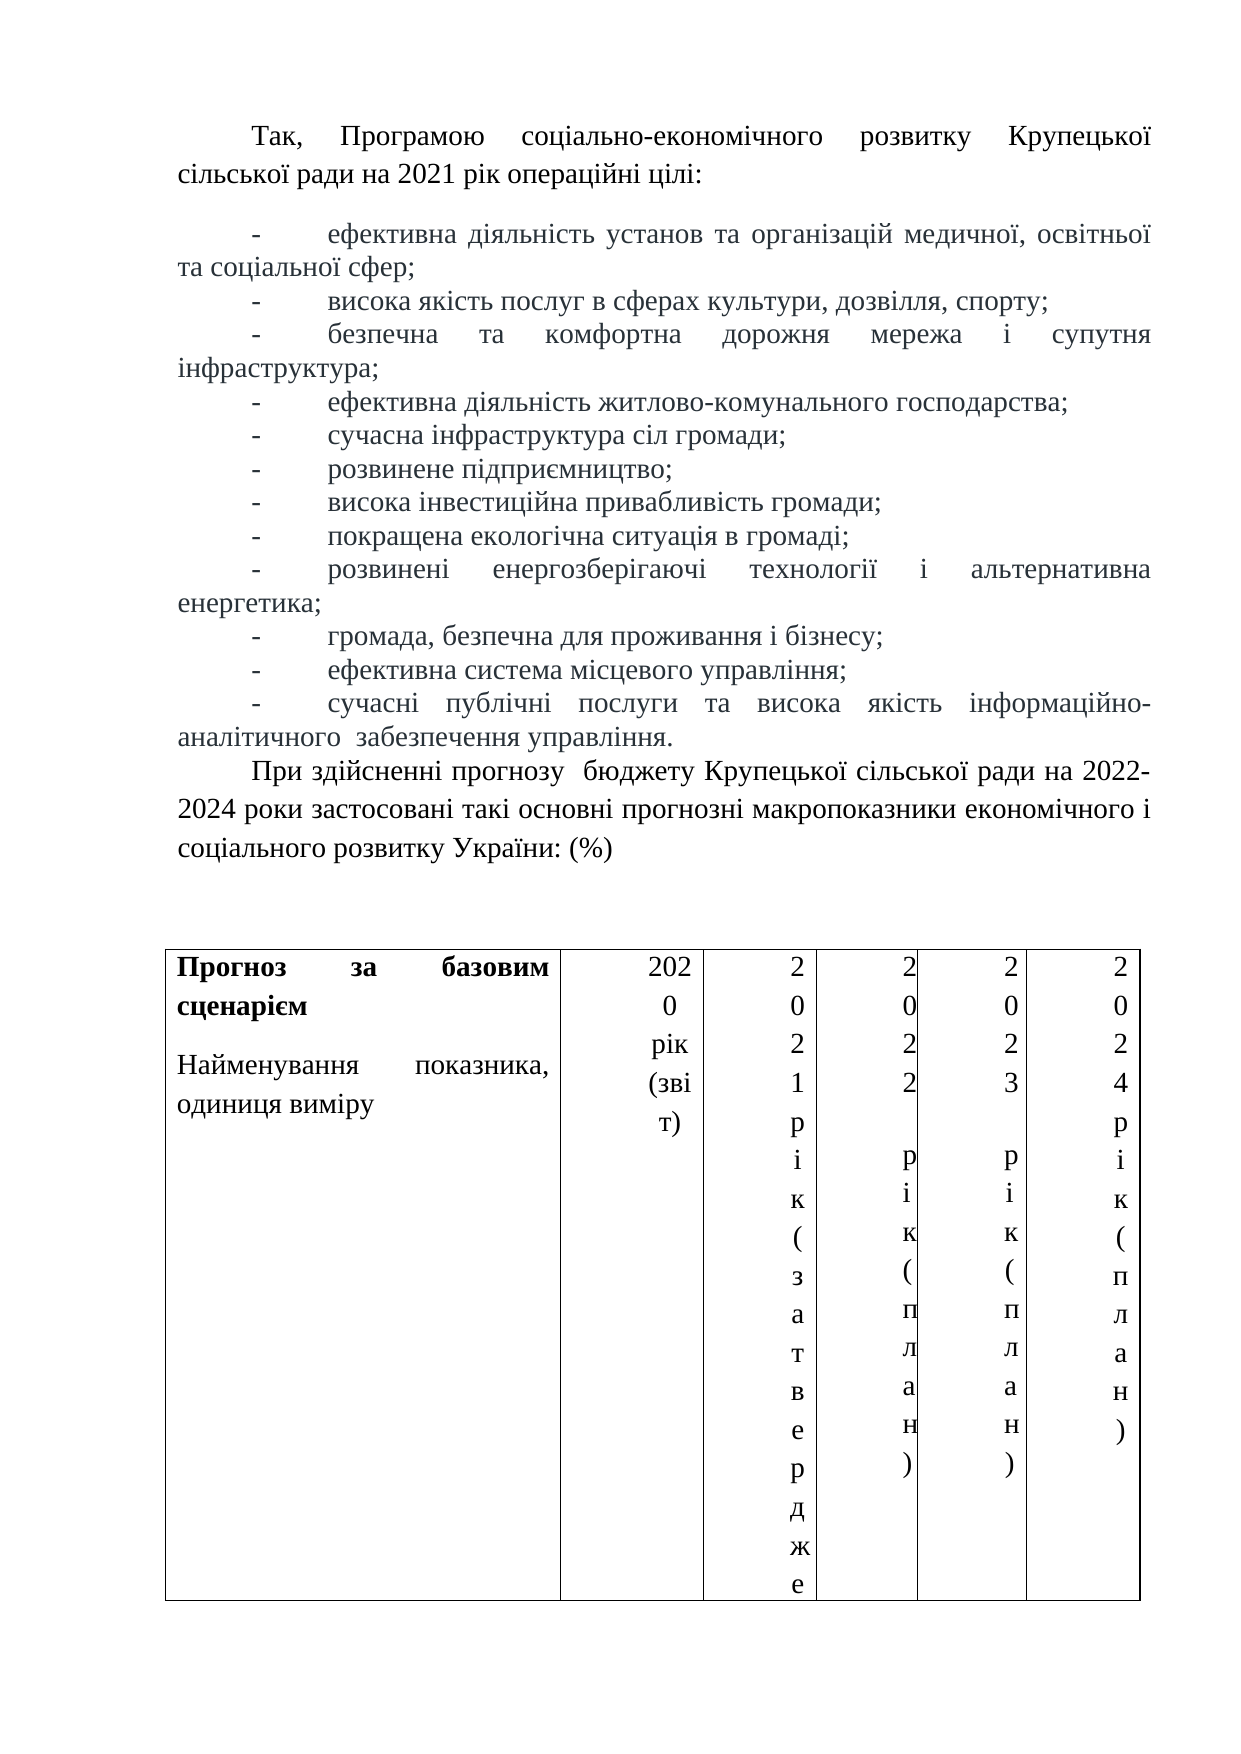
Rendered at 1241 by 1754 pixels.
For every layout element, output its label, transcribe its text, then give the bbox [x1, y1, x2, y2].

list ефективна система місцевого управління; [177, 652, 1152, 686]
table_header 2022 рік (план) [817, 950, 917, 1600]
list безпечна та комфортна дорожня мережа і супутня інфраструктура; [177, 317, 1152, 384]
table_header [166, 950, 560, 1600]
table_header 2020 рік (звіт) [561, 950, 703, 1600]
list розвинене підприємництво; [177, 451, 1152, 484]
list покращена екологічна ситуація в громаді; [177, 518, 1152, 551]
list ефективна діяльність житлово-комунального господарства; [177, 384, 1152, 417]
list висока якість послуг в сферах культури, дозвілля, спорту; [177, 283, 1152, 317]
list розвинені енергозберігаючі технології і альтернативна енергетика; [177, 551, 1152, 618]
table_header 2024 рік (план) [1027, 950, 1139, 1600]
list громада, безпечна для проживання і бізнесу; [177, 618, 1152, 652]
text При здійсненні прогнозу бюджету Крупецької сільської ради на 2022- 2024 роки застосовані такі основні прогнозні макропоказники економічного і соціального розвитку України: (%) [177, 753, 1152, 863]
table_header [704, 950, 816, 1600]
text Так, Програмою соціально-економічного розвитку Крупецької сільської ради на 2021 рік операційні цілі: [177, 118, 1152, 190]
list висока інвестиційна привабливість громади; [177, 484, 1152, 518]
list сучасна інфраструктура сіл громади; [177, 417, 1152, 451]
table_header 2023 рік (план) [918, 950, 1026, 1600]
list сучасні публічні послуги та висока якість інформаційно-аналітичного забезпечення управління. [177, 686, 1152, 753]
list ефективна діяльність установ та організацій медичної, освітньої та соціальної сфер; [177, 216, 1152, 283]
